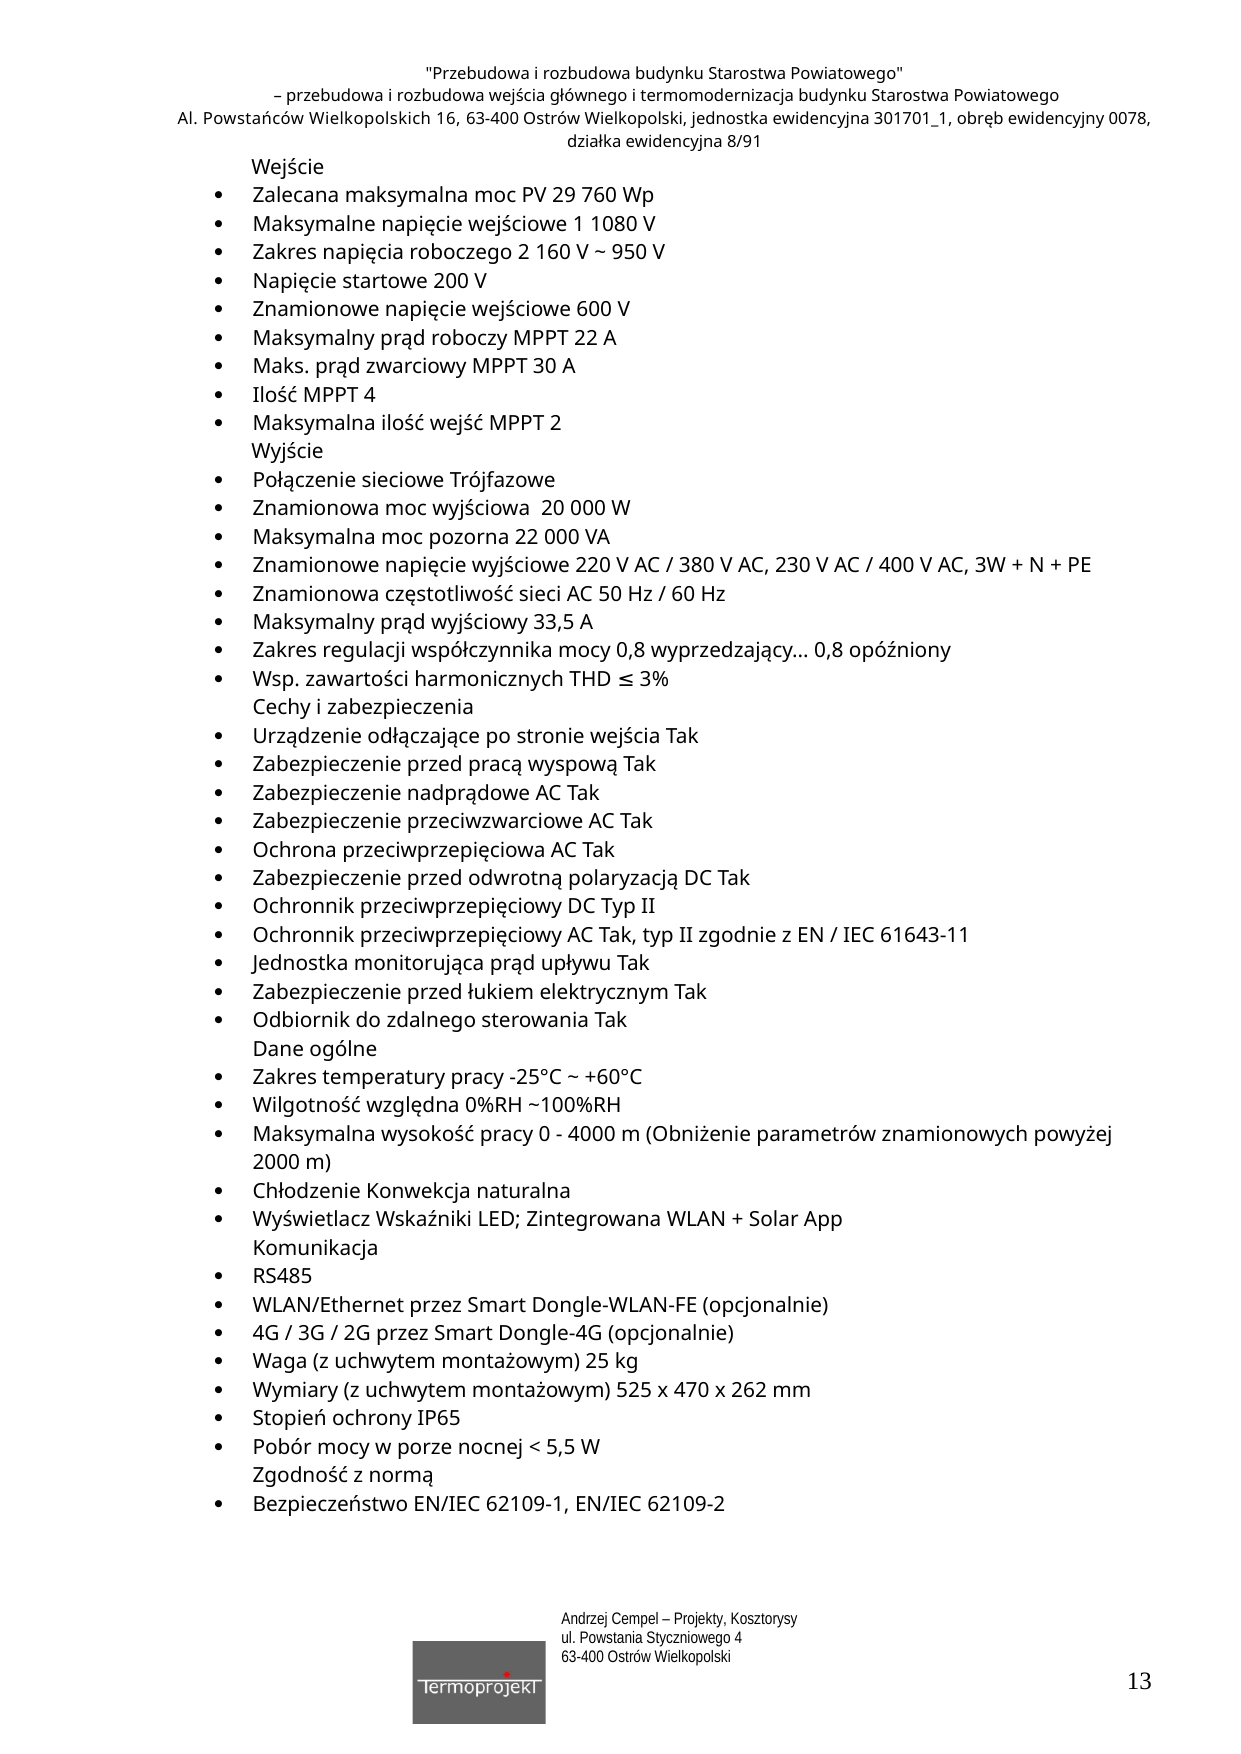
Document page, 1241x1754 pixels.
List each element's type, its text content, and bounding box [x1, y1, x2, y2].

list Odbiornik do zdalnego sterowania Tak [215, 1005, 1152, 1034]
list Zabezpieczenie przed pracą wyspową Tak [215, 749, 1152, 778]
text Dane ogólne [252, 1034, 1152, 1062]
list Ilość MPPT 4 [215, 380, 1152, 408]
list Zalecana maksymalna moc PV 29 760 Wp [215, 181, 1152, 209]
list Wsp. zawartości harmonicznych THD ≤ 3% [215, 664, 1152, 692]
list Zabezpieczenie przed odwrotną polaryzacją DC Tak [215, 863, 1152, 892]
list Znamionowa moc wyjściowa 20 000 W [215, 493, 1152, 522]
list Ochronnik przeciwprzepięciowy DC Typ II [215, 892, 1152, 920]
list Pobór mocy w porze nocnej < 5,5 W [215, 1432, 1152, 1460]
list Zabezpieczenie przed łukiem elektrycznym Tak [215, 977, 1152, 1005]
list Znamionowe napięcie wejściowe 600 V [215, 294, 1152, 323]
list Zakres temperatury pracy -25°C ~ +60°C [215, 1062, 1152, 1091]
list Zabezpieczenie przeciwzwarciowe AC Tak [215, 806, 1152, 835]
list Maksymalne napięcie wejściowe 1 1080 V [215, 209, 1152, 237]
list Maksymalna ilość wejść MPPT 2 [215, 408, 1152, 437]
list Wilgotność względna 0%RH ~100%RH [215, 1091, 1152, 1119]
list Stopień ochrony IP65 [215, 1403, 1152, 1432]
list Bezpieczeństwo EN/IEC 62109-1, EN/IEC 62109-2 [215, 1489, 1152, 1517]
list Chłodzenie Konwekcja naturalna [215, 1176, 1152, 1204]
list Maksymalny prąd wyjściowy 33,5 A [215, 607, 1152, 636]
list Wymiary (z uchwytem montażowym) 525 x 470 x 262 mm [215, 1375, 1152, 1403]
list Ochrona przeciwprzepięciowa AC Tak [215, 835, 1152, 863]
list RS485 [215, 1261, 1152, 1290]
list Napięcie startowe 200 V [215, 266, 1152, 294]
list Zabezpieczenie nadprądowe AC Tak [215, 778, 1152, 806]
list Maks. prąd zwarciowy MPPT 30 A [215, 351, 1152, 380]
list Wyświetlacz Wskaźniki LED; Zintegrowana WLAN + Solar App [215, 1204, 1152, 1233]
list Maksymalna moc pozorna 22 000 VA [215, 522, 1152, 550]
list WLAN/Ethernet przez Smart Dongle-WLAN-FE (opcjonalnie) [215, 1290, 1152, 1318]
picture [411, 1641, 546, 1723]
text Zgodność z normą [252, 1460, 1152, 1489]
list Maksymalny prąd roboczy MPPT 22 A [215, 323, 1152, 351]
text Cechy i zabezpieczenia [252, 692, 1152, 721]
text Wejście [215, 152, 1152, 181]
list Maksymalna wysokość pracy 0 - 4000 m (Obniżenie parametrów znamionowych powyżej 2000 m) [215, 1119, 1152, 1176]
list Zakres napięcia roboczego 2 160 V ~ 950 V [215, 237, 1152, 266]
text Wyjście [215, 437, 1152, 465]
list Waga (z uchwytem montażowym) 25 kg [215, 1347, 1152, 1375]
list Ochronnik przeciwprzepięciowy AC Tak, typ II zgodnie z EN / IEC 61643-11 [215, 920, 1152, 948]
list 4G / 3G / 2G przez Smart Dongle-4G (opcjonalnie) [215, 1318, 1152, 1347]
list Urządzenie odłączające po stronie wejścia Tak [215, 721, 1152, 749]
list Połączenie sieciowe Trójfazowe [215, 465, 1152, 493]
text Komunikacja [252, 1233, 1152, 1261]
list Zakres regulacji współczynnika mocy 0,8 wyprzedzający... 0,8 opóźniony [215, 636, 1152, 664]
list Znamionowa częstotliwość sieci AC 50 Hz / 60 Hz [215, 579, 1152, 607]
list Znamionowe napięcie wyjściowe 220 V AC / 380 V AC, 230 V AC / 400 V AC, 3W + N + PE [215, 550, 1152, 579]
list Jednostka monitorująca prąd upływu Tak [215, 948, 1152, 977]
